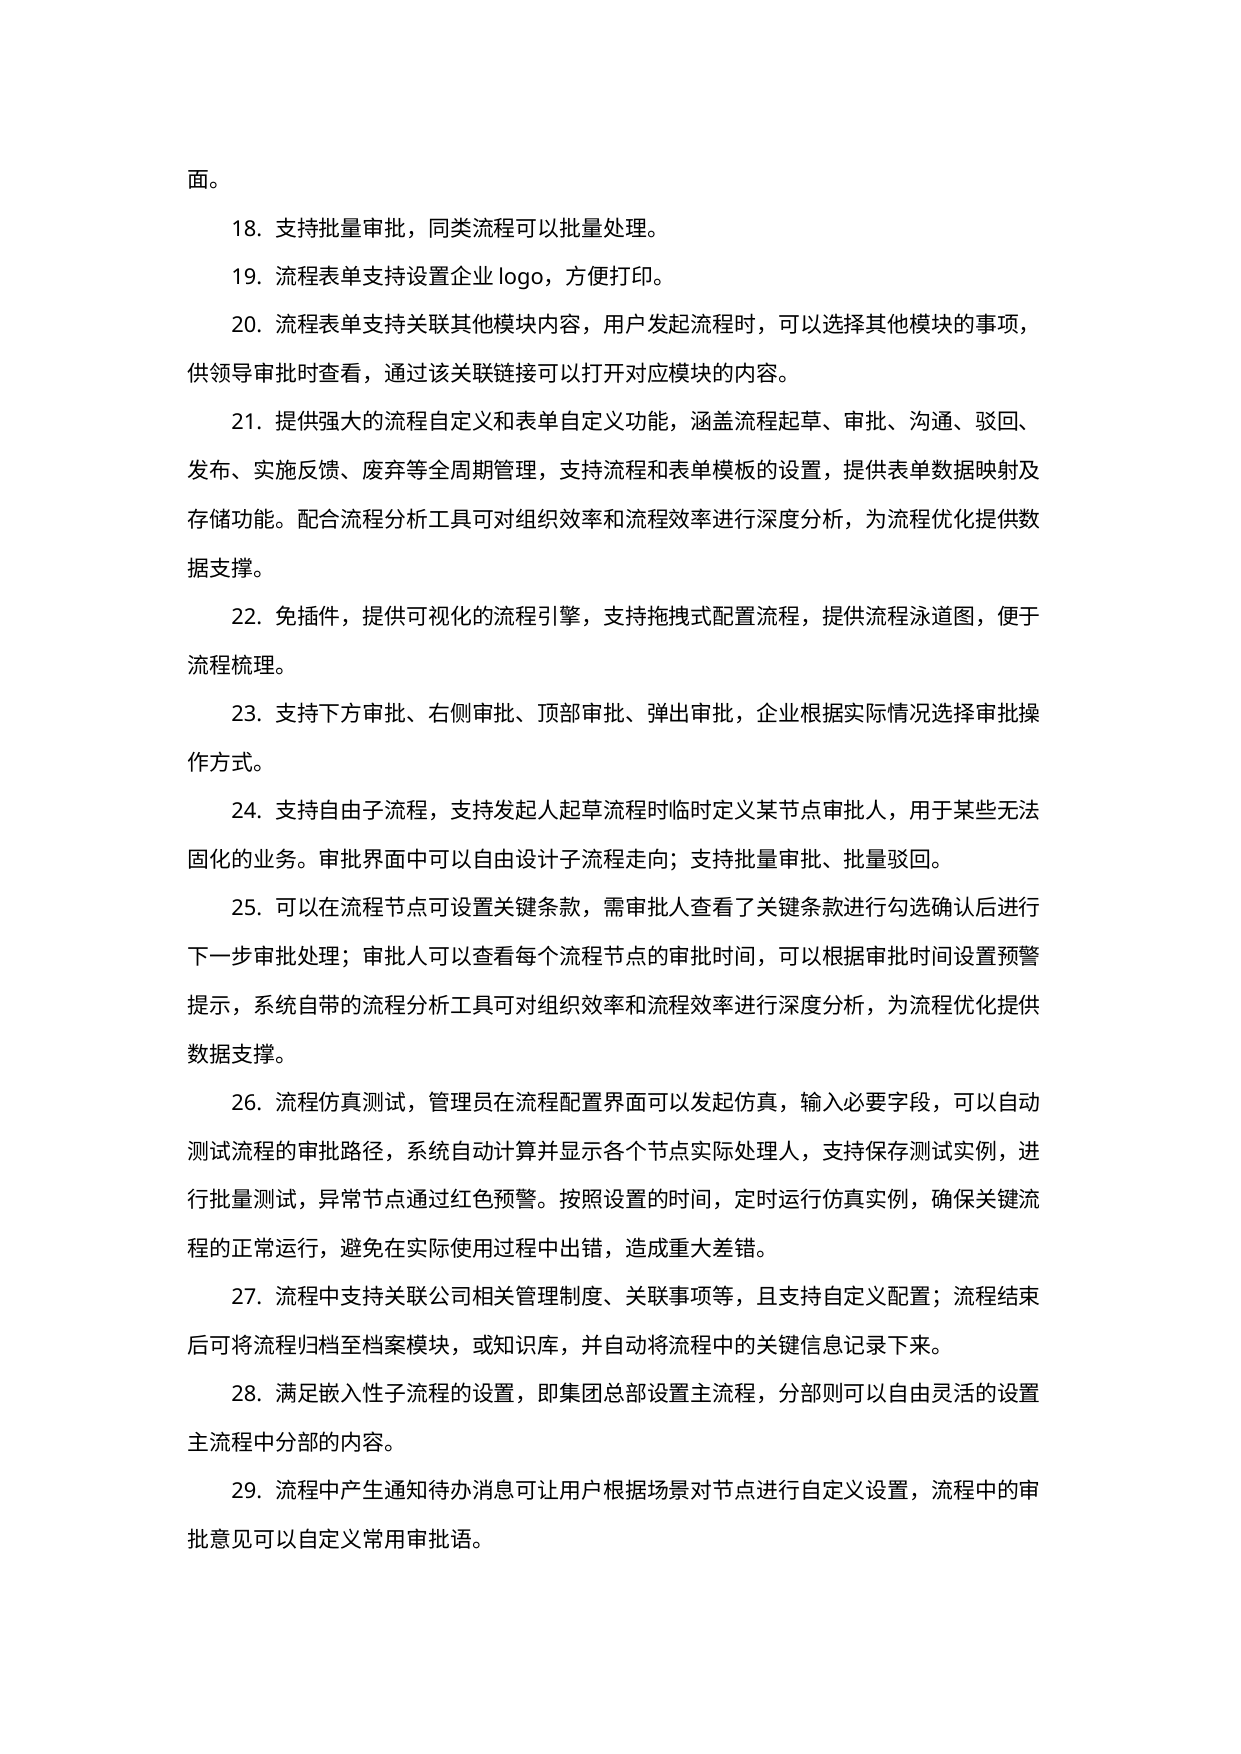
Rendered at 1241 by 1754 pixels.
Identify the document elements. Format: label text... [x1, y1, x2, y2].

list 流程中支持关联公司相关管理制度、关联事项等，且支持自定义配置；流程结束后可将流程归档至档案模块，或知识库，并自动将流程中的关键信息记录下来。 [187, 1279, 1053, 1360]
list 免插件，提供可视化的流程引擎，支持拖拽式配置流程，提供流程泳道图，便于流程梳理。 [187, 599, 1053, 680]
list 流程表单支持关联其他模块内容，用户发起流程时，可以选择其他模块的事项，供领导审批时查看，通过该关联链接可以打开对应模块的内容。 [187, 307, 1053, 388]
list 提供强大的流程自定义和表单自定义功能，涵盖流程起草、审批、沟通、驳回、发布、实施反馈、废弃等全周期管理，支持流程和表单模板的设置，提供表单数据映射及存储功能。配合流程分析工具可对组织效率和流程效率进行深度分析，为流程优化提供数据支撑。 [187, 404, 1053, 583]
list 流程中产生通知待办消息可让用户根据场景对节点进行自定义设置，流程中的审批意见可以自定义常用审批语。 [187, 1473, 1053, 1554]
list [187, 162, 1053, 194]
list 满足嵌入性子流程的设置，即集团总部设置主流程，分部则可以自由灵活的设置主流程中分部的内容。 [187, 1376, 1053, 1457]
list 流程表单支持设置企业logo，方便打印。 [187, 259, 1053, 291]
list 支持下方审批、右侧审批、顶部审批、弹出审批，企业根据实际情况选择审批操作方式。 [187, 696, 1053, 777]
list 流程仿真测试，管理员在流程配置界面可以发起仿真，输入必要字段，可以自动测试流程的审批路径，系统自动计算并显示各个节点实际处理人，支持保存测试实例，进行批量测试，异常节点通过红色预警。按照设置的时间，定时运行仿真实例，确保关键流程的正常运行，避免在实际使用过程中出错，造成重大差错。 [187, 1084, 1053, 1263]
list 支持自由子流程，支持发起人起草流程时临时定义某节点审批人，用于某些无法固化的业务。审批界面中可以自由设计子流程走向；支持批量审批、批量驳回。 [187, 793, 1053, 874]
list 支持批量审批，同类流程可以批量处理。 [187, 210, 1053, 243]
list 可以在流程节点可设置关键条款，需审批人查看了关键条款进行勾选确认后进行下一步审批处理；审批人可以查看每个流程节点的审批时间，可以根据审批时间设置预警提示，系统自带的流程分析工具可对组织效率和流程效率进行深度分析，为流程优化提供数据支撑。 [187, 890, 1053, 1069]
